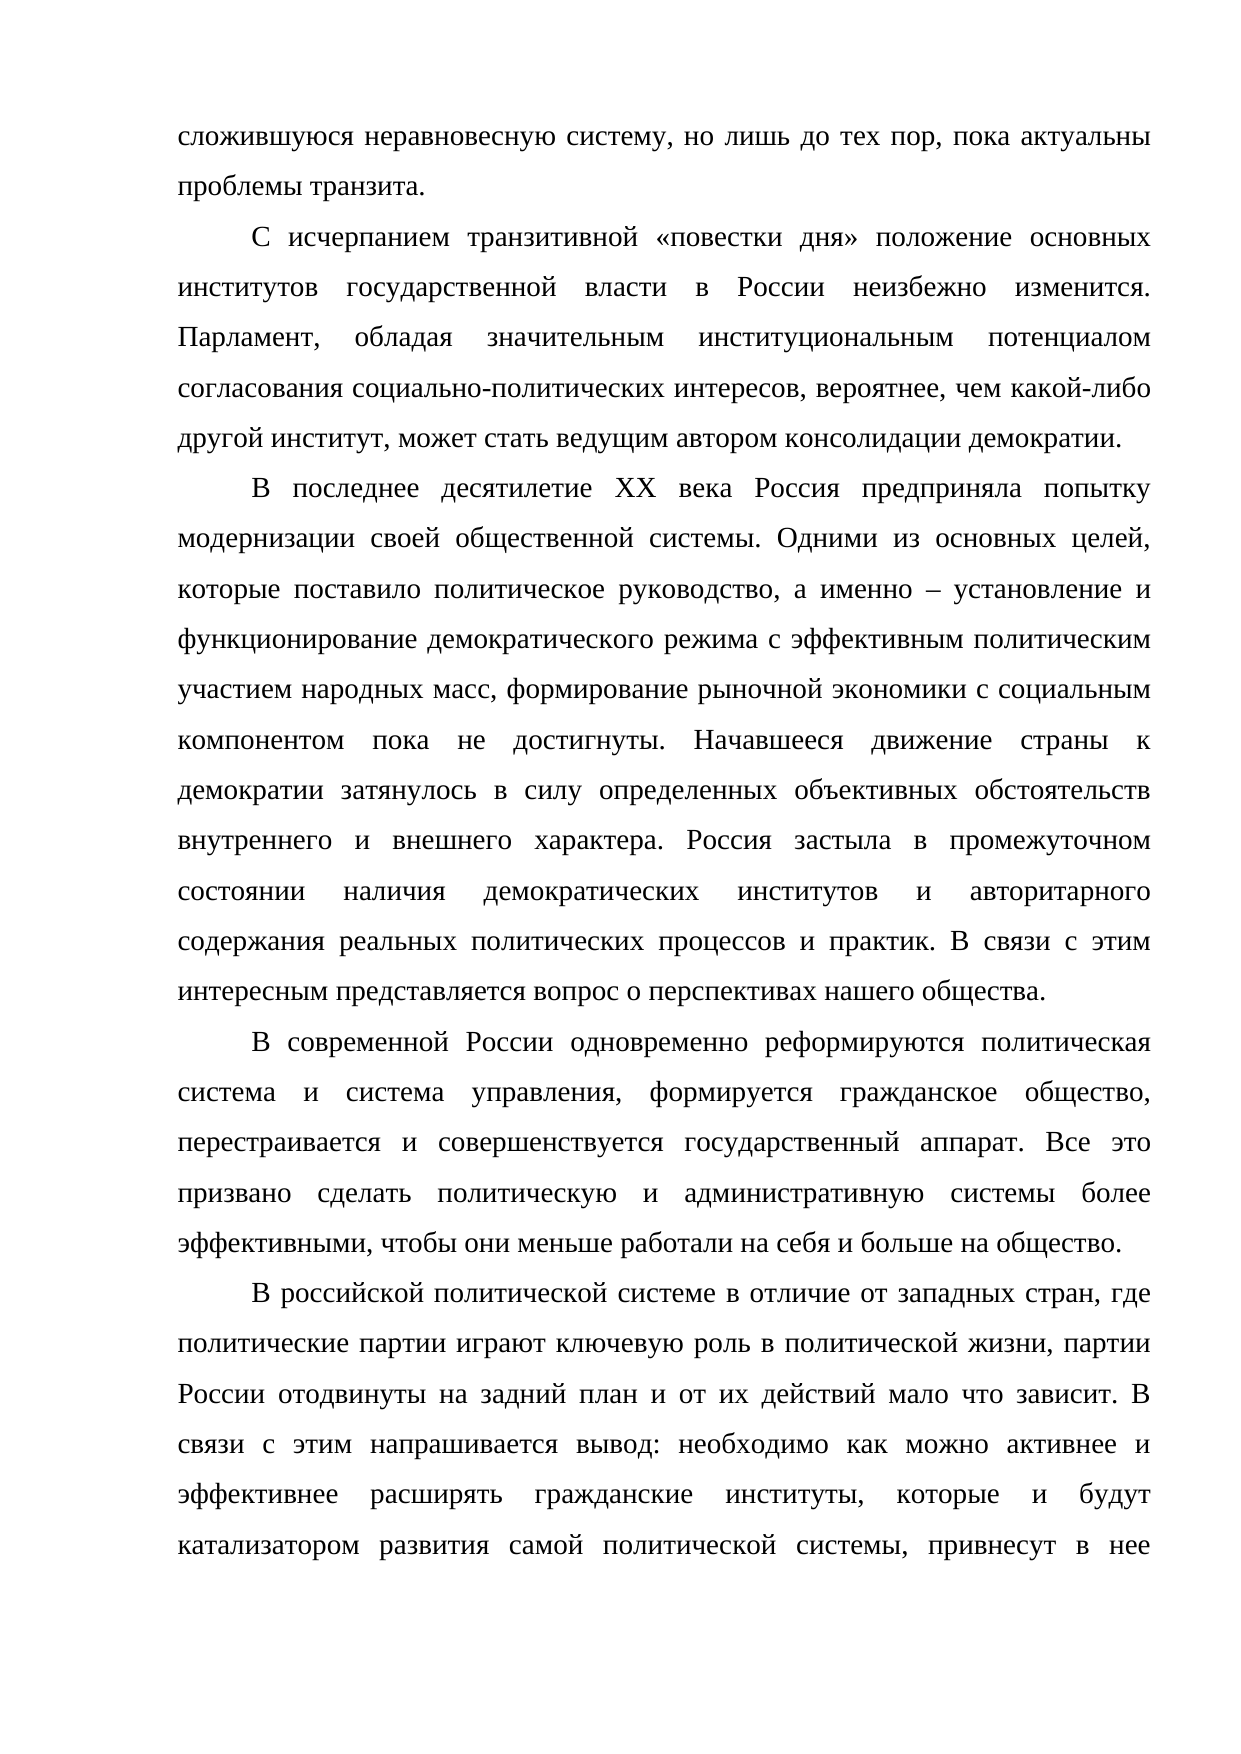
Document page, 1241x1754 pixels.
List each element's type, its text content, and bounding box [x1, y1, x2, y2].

text В последнее десятилетие XX века Россия предприняла попытку модернизации своей общественной системы. Одними из основных целей, которые поставило политическое руководство, а именно – установление и функционирование демократического режима с эффективным политическим участием народных масс, формирование рыночной экономики с социальным компонентом пока не достигнуты. Начавшееся движение страны к демократии затянулось в силу определенных объективных обстоятельств внутреннего и внешнего характера. Россия застыла в промежуточном состоянии наличия демократических институтов и авторитарного содержания реальных политических процессов и практик. В связи с этим интересным представляется вопрос о перспективах нашего общества. [177, 470, 1152, 1007]
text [177, 118, 1152, 202]
text В современной России одновременно реформируются политическая система и система управления, формируется гражданское общество, перестраивается и совершенствуется государственный аппарат. Все это призвано сделать политическую и административную системы более эффективными, чтобы они меньше работали на себя и больше на общество. [177, 1024, 1152, 1258]
text С исчерпанием транзитивной «повестки дня» положение основных институтов государственной власти в России неизбежно изменится. Парламент, обладая значительным институциональным потенциалом согласования социально-политических интересов, вероятнее, чем какой-либо другой институт, может стать ведущим автором консолидации демократии. [177, 219, 1152, 453]
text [177, 1275, 1152, 1560]
